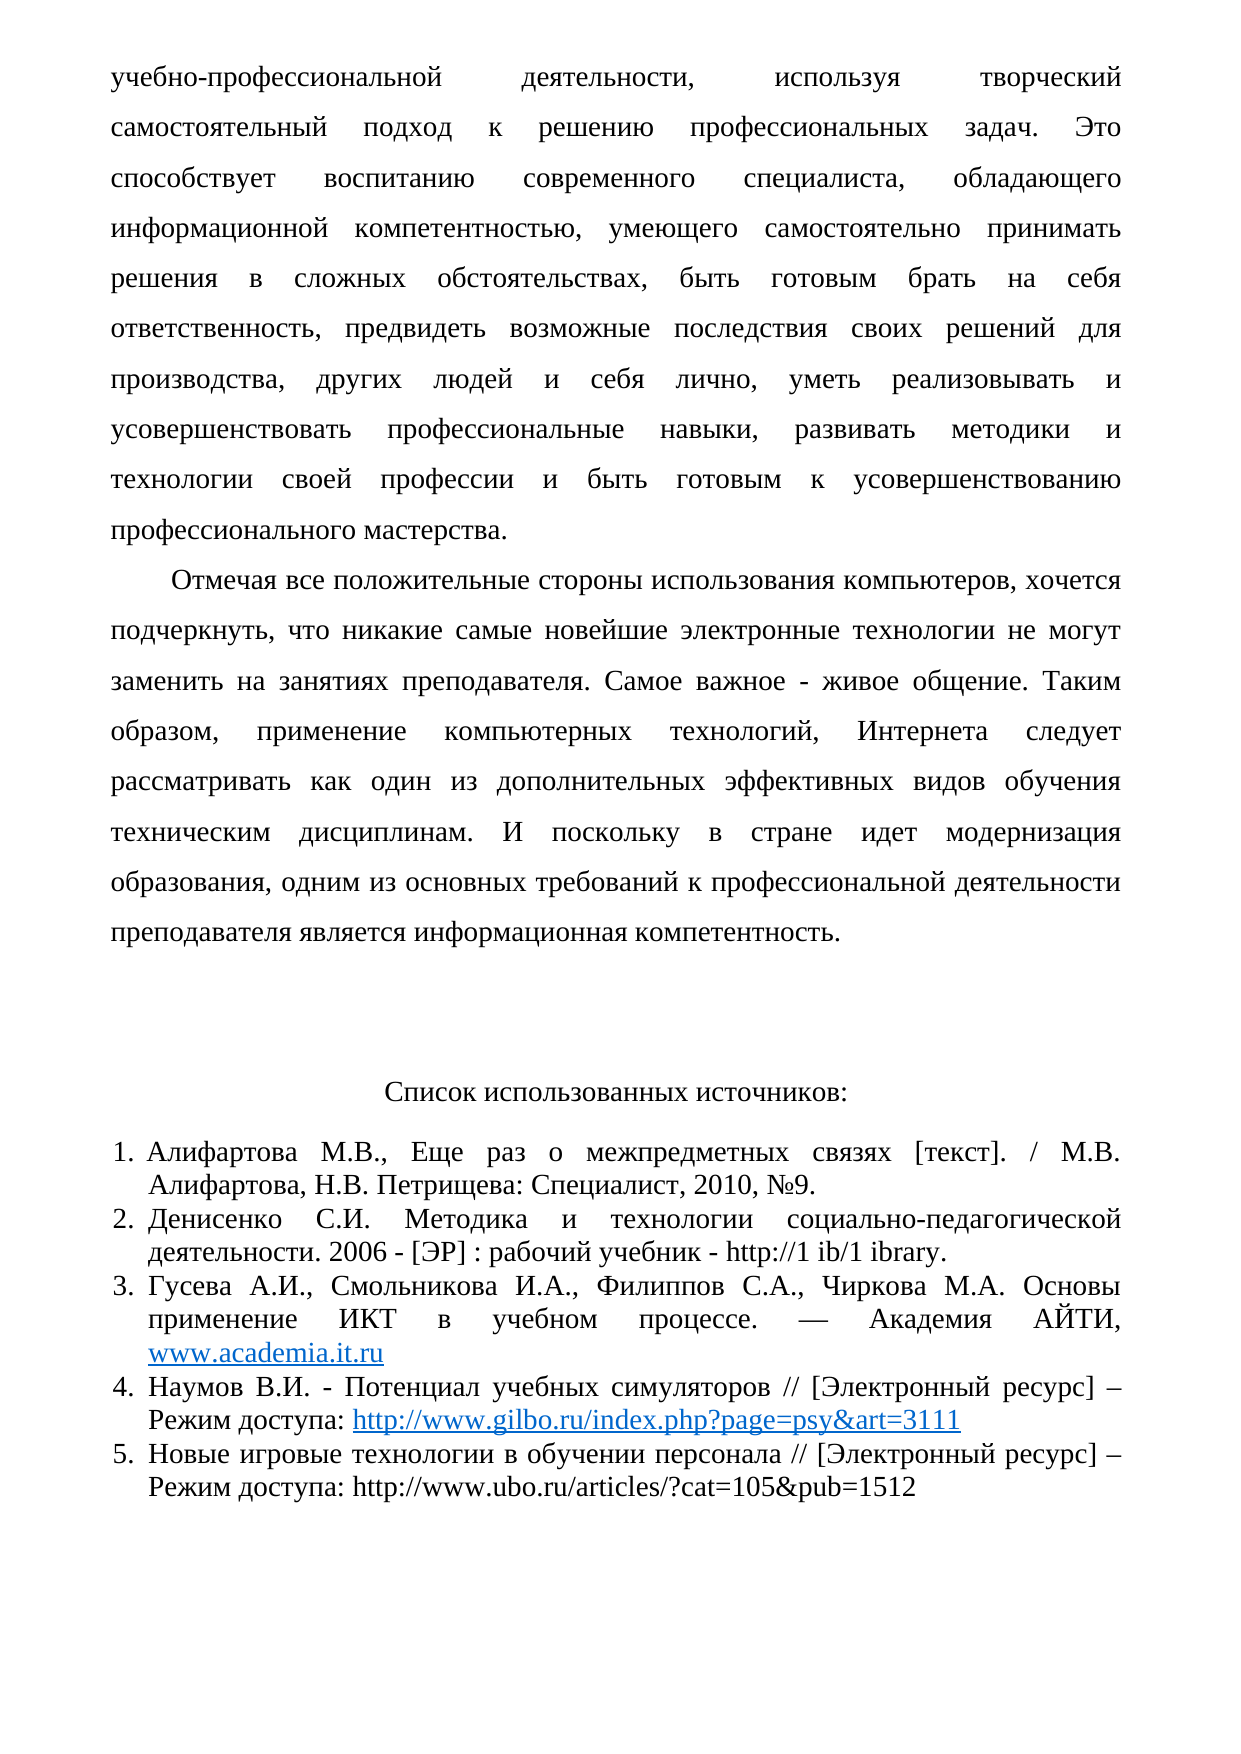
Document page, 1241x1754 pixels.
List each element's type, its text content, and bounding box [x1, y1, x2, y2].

list Наумов В.И. - Потенциал учебных симуляторов // [Электронный ресурс] – Режим доступа: http://www.gilbo.ru/index.php?page=psy&art=3111 [112, 1369, 1122, 1436]
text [110, 59, 1122, 545]
list Новые игровые технологии в обучении персонала // [Электронный ресурс] – Режим доступа: http://www.ubo.ru/articles/?cat=105&pub=1512 [112, 1436, 1122, 1503]
text Список использованных источников: [110, 1078, 1122, 1107]
text Отмечая все положительные стороны использования компьютеров, хочется подчеркнуть, что никакие самые новейшие электронные технологии не могут заменить на занятиях преподавателя. Самое важное - живое общение. Таким образом, применение компьютерных технологий, Интернета следует рассматривать как один из дополнительных эффективных видов обучения техническим дисциплинам. И поскольку в стране идет модернизация образования, одним из основных требований к профессиональной деятельности преподавателя является информационная компетентность. [110, 562, 1122, 948]
list Денисенко С.И. Методика и технологии социально-педагогической деятельности. 2006 - [ЭР] : рабочий учебник - http://1 ib/1 ibrary. [112, 1201, 1122, 1268]
list Гусева А.И., Смольникова И.А., Филиппов С.А., Чиркова М.А. Основы применение ИКТ в учебном процессе. — Академия АЙТИ, www.academia.it.ru [112, 1268, 1122, 1369]
list Алифартова М.В., Еще раз о межпредметных связях [текст]. / М.В. Алифартова, Н.В. Петрищева: Специалист, 2010, №9. [112, 1134, 1122, 1201]
